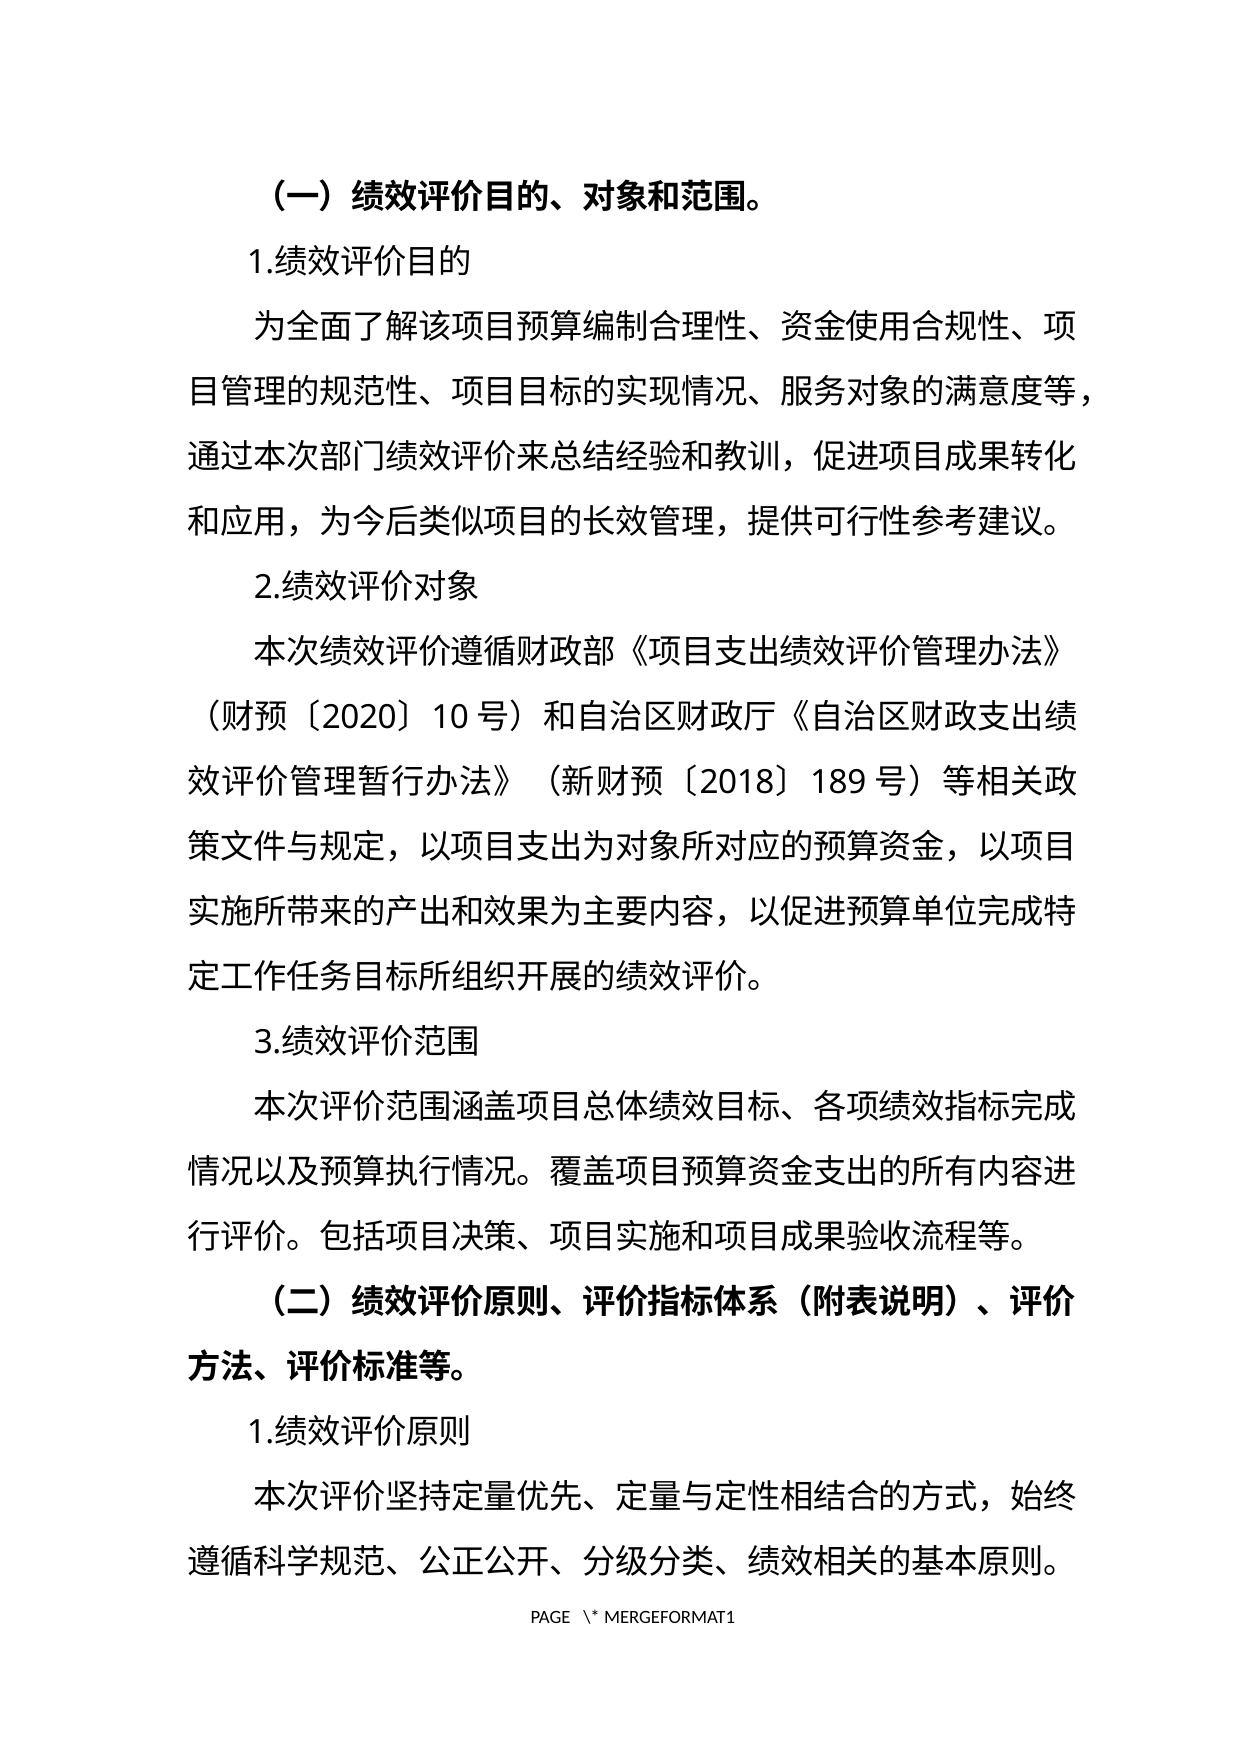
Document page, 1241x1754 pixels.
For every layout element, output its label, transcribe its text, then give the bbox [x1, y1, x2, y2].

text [187, 1397, 1078, 1592]
text （二）绩效评价原则、评价指标体系（附表说明）、评价方法、评价标准等。 [187, 1267, 1078, 1397]
text （一）绩效评价目的、对象和范围。 [187, 162, 1078, 227]
text 1.绩效评价目的 为全面了解该项目预算编制合理性、资金使用合规性、项目管理的规范性、项目目标的实现情况、服务对象的满意度等，通过本次部门绩效评价来总结经验和教训，促进项目成果转化和应用，为今后类似项目的长效管理，提供可行性参考建议。 2.绩效评价对象 本次绩效评价遵循财政部《项目支出绩效评价管理办法》（财预〔2020〕10号）和自治区财政厅《自治区财政支出绩效评价管理暂行办法》（新财预〔2018〕189号）等相关政策文件与规定，以项目支出为对象所对应的预算资金，以项目实施所带来的产出和效果为主要内容，以促进预算单位完成特定工作任务目标所组织开展的绩效评价。 3.绩效评价范围 本次评价范围涵盖项目总体绩效目标、各项绩效指标完成情况以及预算执行情况。覆盖项目预算资金支出的所有内容进行评价。包括项目决策、项目实施和项目成果验收流程等。 [187, 227, 1078, 1267]
